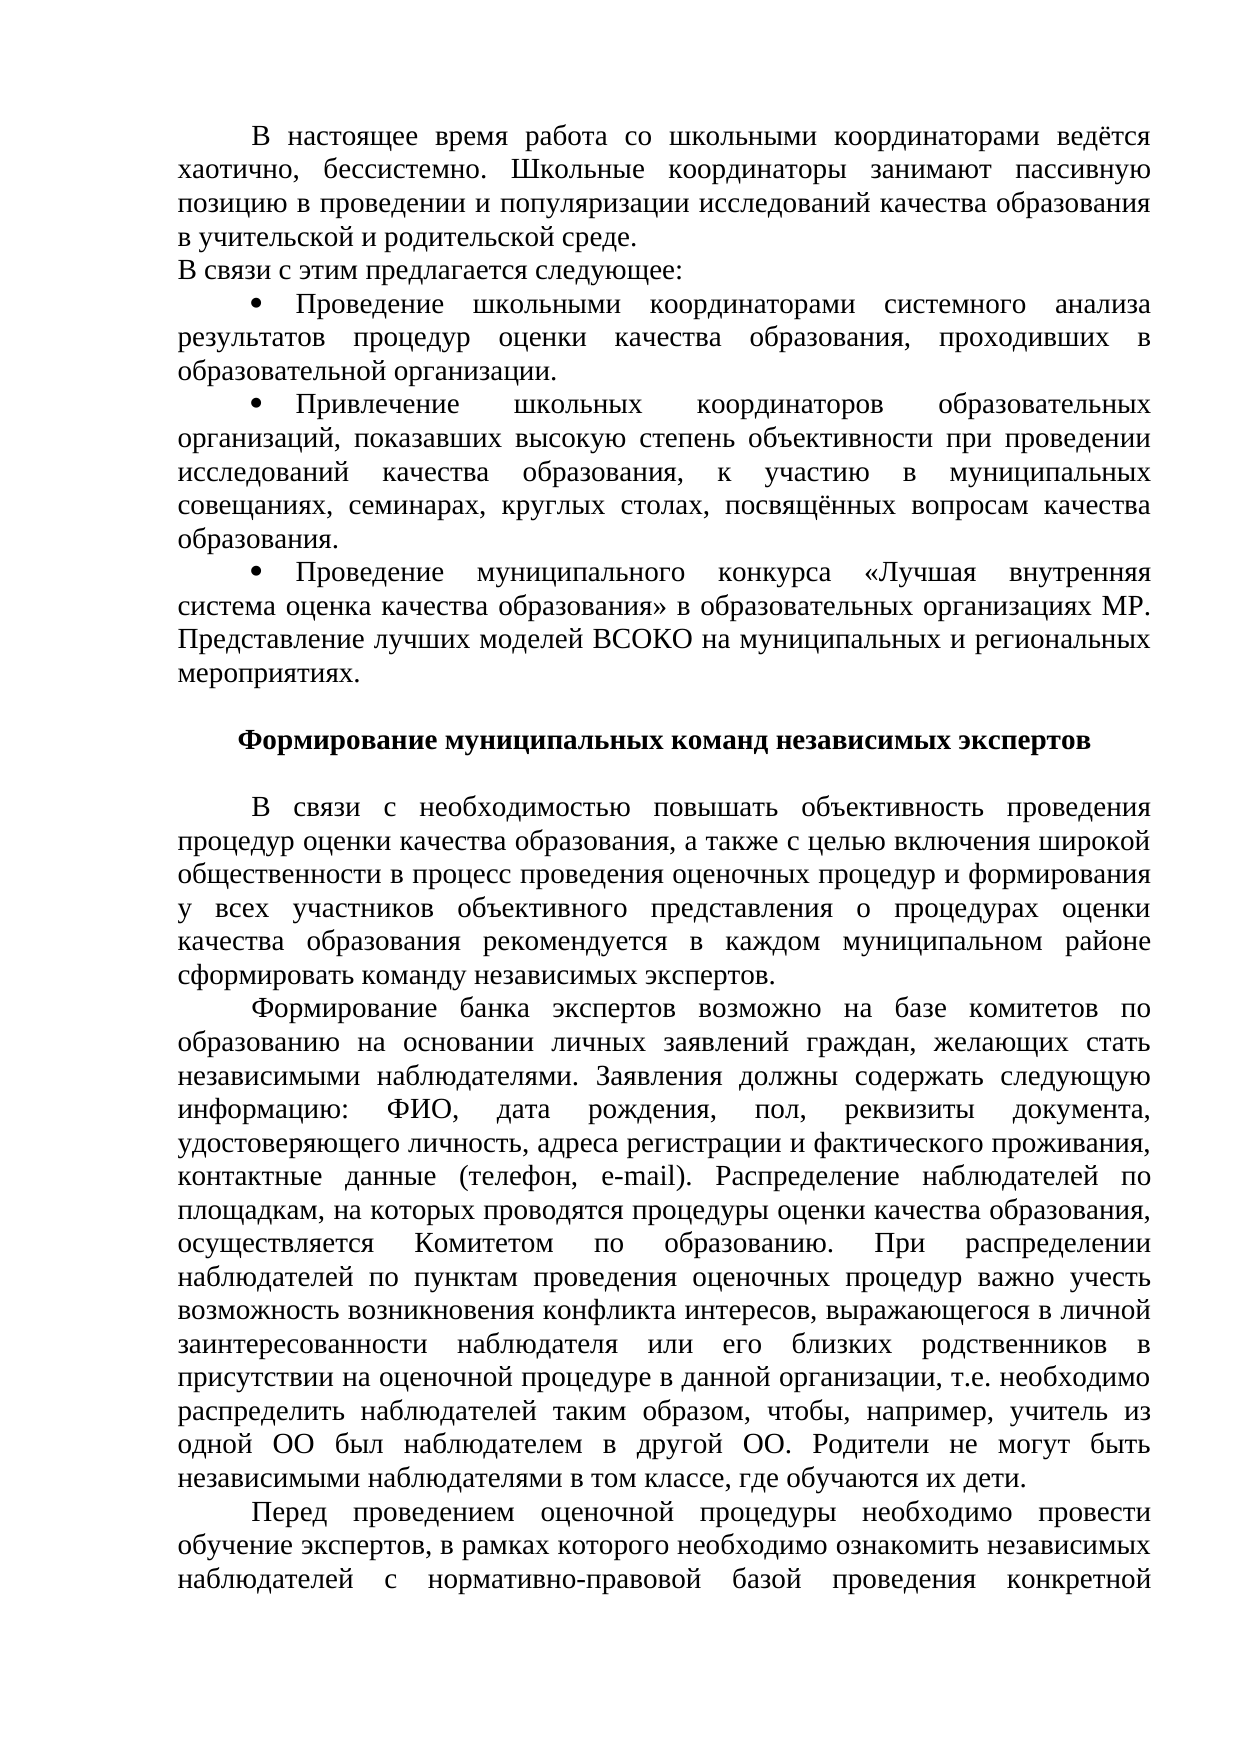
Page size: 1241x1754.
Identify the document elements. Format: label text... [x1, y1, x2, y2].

text В настоящее время работа со школьными координаторами ведётся хаотично, бессистемно. Школьные координаторы занимают пассивную позицию в проведении и популяризации исследований качества образования в учительской и родительской среде. [177, 118, 1152, 252]
text Формирование муниципальных команд независимых экспертов [177, 722, 1152, 756]
list Проведение школьными координаторами системного анализа результатов процедур оценки качества образования, проходивших в образовательной организации. [177, 286, 1152, 387]
text Формирование банка экспертов возможно на базе комитетов по образованию на основании личных заявлений граждан, желающих стать независимыми наблюдателями. Заявления должны содержать следующую информацию: ФИО, дата рождения, пол, реквизиты документа, удостоверяющего личность, адреса регистрации и фактического проживания, контактные данные (телефон, e-mail). Распределение наблюдателей по площадкам, на которых проводятся процедуры оценки качества образования, осуществляется Комитетом по образованию. При распределении наблюдателей по пунктам проведения оценочных процедур важно учесть возможность возникновения конфликта интересов, выражающегося в личной заинтересованности наблюдателя или его близких родственников в присутствии на оценочной процедуре в данной организации, т.е. необходимо распределить наблюдателей таким образом, чтобы, например, учитель из одной ОО был наблюдателем в другой ОО. Родители не могут быть независимыми наблюдателями в том классе, где обучаются их дети. [177, 991, 1152, 1494]
list Привлечение школьных координаторов образовательных организаций, показавших высокую степень объективности при проведении исследований качества образования, к участию в муниципальных совещаниях, семинарах, круглых столах, посвящённых вопросам качества образования. [177, 387, 1152, 554]
text В связи с этим предлагается следующее: [177, 252, 1152, 286]
list Проведение муниципального конкурса «Лучшая внутренняя система оценка качества образования» в образовательных организациях МР. Представление лучших моделей ВСОКО на муниципальных и региональных мероприятиях. [177, 554, 1152, 689]
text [177, 1494, 1152, 1594]
text В связи с необходимостью повышать объективность проведения процедур оценки качества образования, а также с целью включения широкой общественности в процесс проведения оценочных процедур и формирования у всех участников объективного представления о процедурах оценки качества образования рекомендуется в каждом муниципальном районе сформировать команду независимых экспертов. [177, 789, 1152, 991]
